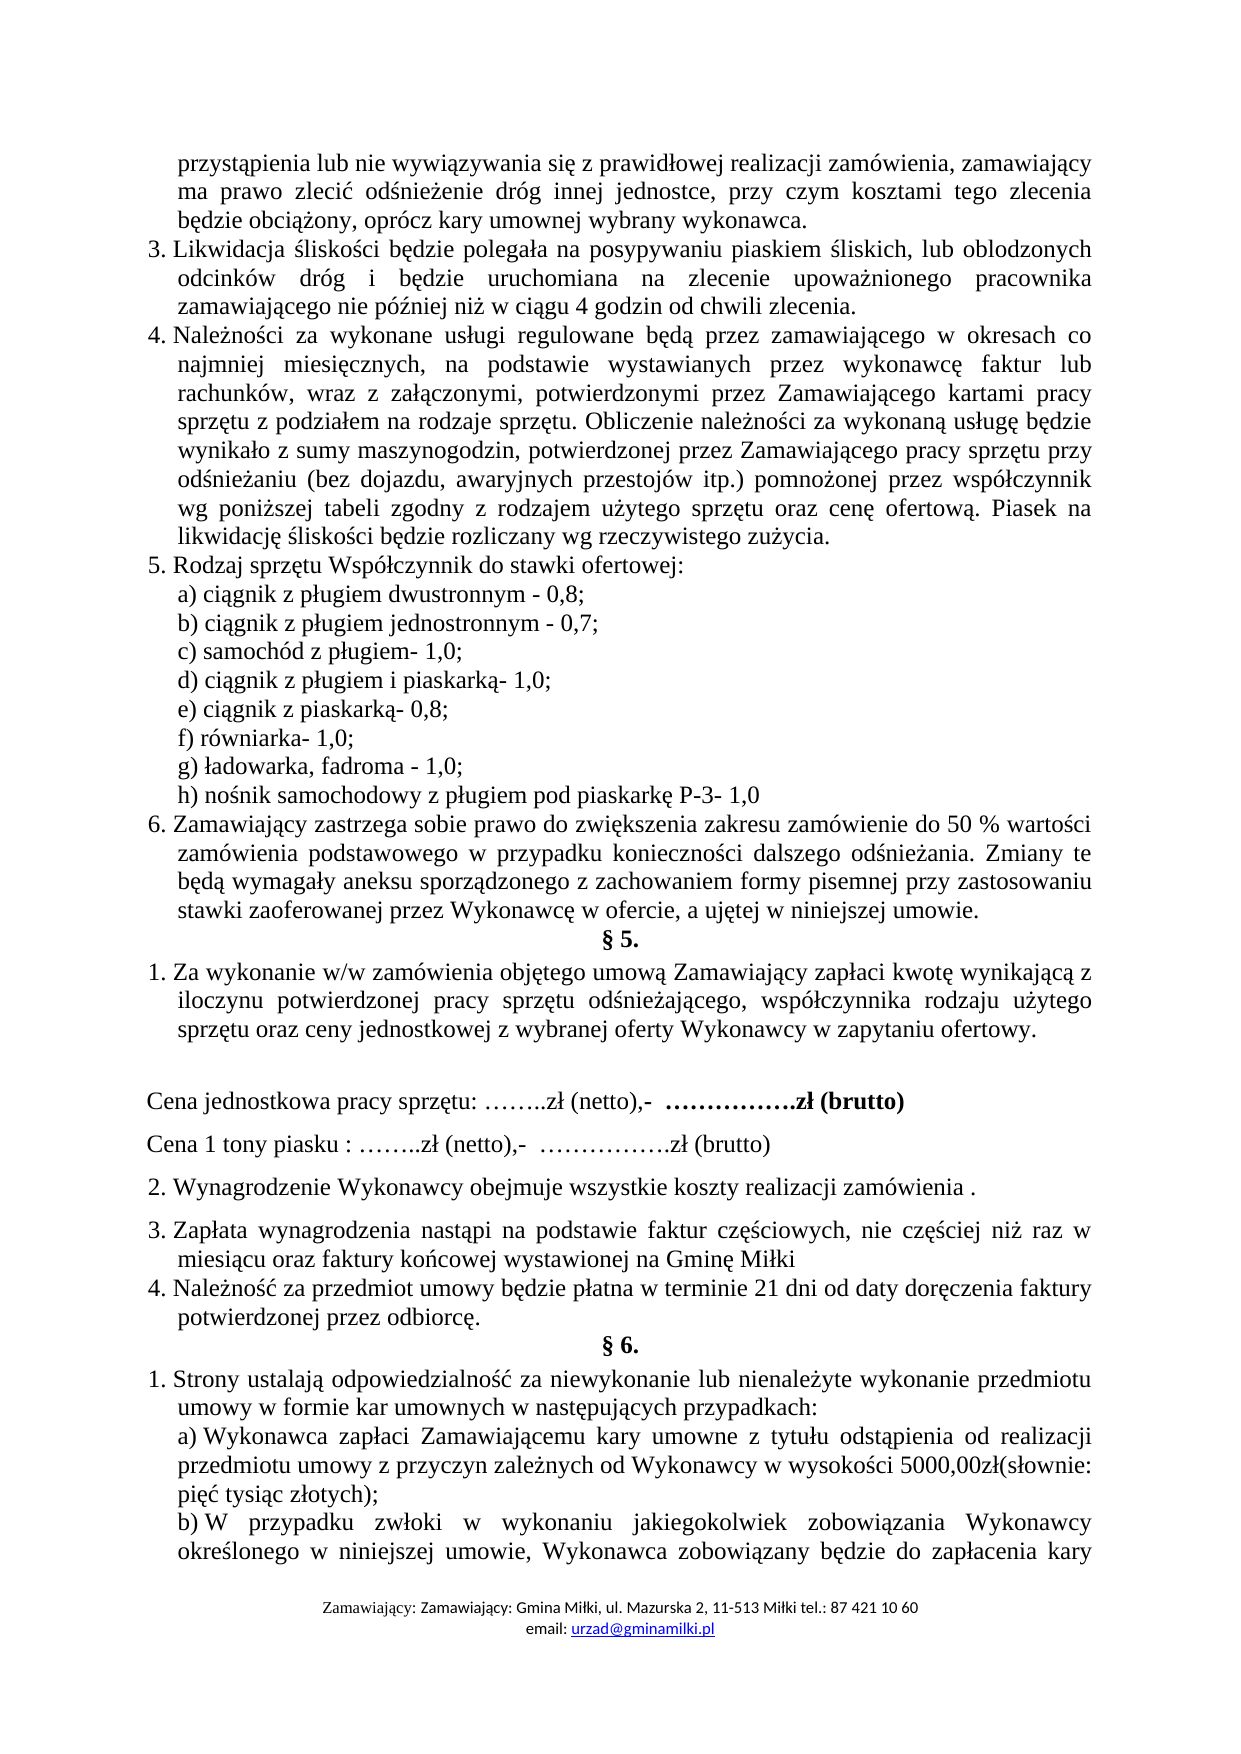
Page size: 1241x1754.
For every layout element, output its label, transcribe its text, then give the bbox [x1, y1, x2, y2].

list Należność za przedmiot umowy będzie płatna w terminie 21 dni od daty doręczenia faktury potwierdzonej przez odbiorcę. [148, 1273, 1093, 1331]
list ciągnik z pługiem jednostronnym - 0,7; [177, 608, 1093, 636]
list ciągnik z pługiem dwustronnym - 0,8; [177, 579, 1093, 608]
text § 6. [148, 1331, 1093, 1359]
list Wykonawca zapłaci Zamawiającemu kary umowne z tytułu odstąpienia od realizacji przedmiotu umowy z przyczyn zależnych od Wykonawcy w wysokości 5000,00zł(słownie: pięć tysiąc złotych); [177, 1421, 1093, 1507]
text § 5. [148, 924, 1093, 953]
text Cena 1 tony piasku : ……..zł (netto),- …………….zł (brutto) [146, 1129, 1093, 1158]
list Zapłata wynagrodzenia nastąpi na podstawie faktur częściowych, nie częściej niż raz w miesiącu oraz faktury końcowej wystawionej na Gminę Miłki [148, 1216, 1093, 1273]
list Rodzaj sprzętu Współczynnik do stawki ofertowej: [148, 550, 1093, 579]
list równiarka- 1,0; [177, 723, 1093, 751]
text Cena jednostkowa pracy sprzętu: ……..zł (netto),- …………….zł (brutto) [146, 1086, 1093, 1115]
list Strony ustalają odpowiedzialność za niewykonanie lub nienależyte wykonanie przedmiotu umowy w formie kar umownych w następujących przypadkach: [148, 1364, 1093, 1421]
list nośnik samochodowy z pługiem pod piaskarkę P-3- 1,0 [177, 780, 1093, 809]
list Likwidacja śliskości będzie polegała na posypywaniu piaskiem śliskich, lub oblodzonych odcinków dróg i będzie uruchomiana na zlecenie upoważnionego pracownika zamawiającego nie później niż w ciągu 4 godzin od chwili zlecenia. [148, 234, 1093, 320]
list ładowarka, fadroma - 1,0; [177, 751, 1093, 780]
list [177, 1507, 1093, 1565]
list samochód z pługiem- 1,0; [177, 636, 1093, 665]
list ciągnik z piaskarką- 0,8; [177, 694, 1093, 723]
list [148, 148, 1093, 234]
list Za wykonanie w/w zamówienia objętego umową Zamawiający zapłaci kwotę wynikającą z iloczynu potwierdzonej pracy sprzętu odśnieżającego, współczynnika rodzaju użytego sprzętu oraz ceny jednostkowej z wybranej oferty Wykonawcy w zapytaniu ofertowy. [148, 957, 1093, 1043]
list ciągnik z pługiem i piaskarką- 1,0; [177, 665, 1093, 694]
list Wynagrodzenie Wykonawcy obejmuje wszystkie koszty realizacji zamówienia . [148, 1172, 1093, 1201]
list Należności za wykonane usługi regulowane będą przez zamawiającego w okresach co najmniej miesięcznych, na podstawie wystawianych przez wykonawcę faktur lub rachunków, wraz z załączonymi, potwierdzonymi przez Zamawiającego kartami pracy sprzętu z podziałem na rodzaje sprzętu. Obliczenie należności za wykonaną usługę będzie wynikało z sumy maszynogodzin, potwierdzonej przez Zamawiającego pracy sprzętu przy odśnieżaniu (bez dojazdu, awaryjnych przestojów itp.) pomnożonej przez współczynnik wg poniższej tabeli zgodny z rodzajem użytego sprzętu oraz cenę ofertową. Piasek na likwidację śliskości będzie rozliczany wg rzeczywistego zużycia. [148, 320, 1093, 550]
list Zamawiający zastrzega sobie prawo do zwiększenia zakresu zamówienie do 50 % wartości zamówienia podstawowego w przypadku konieczności dalszego odśnieżania. Zmiany te będą wymagały aneksu sporządzonego z zachowaniem formy pisemnej przy zastosowaniu stawki zaoferowanej przez Wykonawcę w ofercie, a ujętej w niniejszej umowie. [148, 809, 1093, 924]
